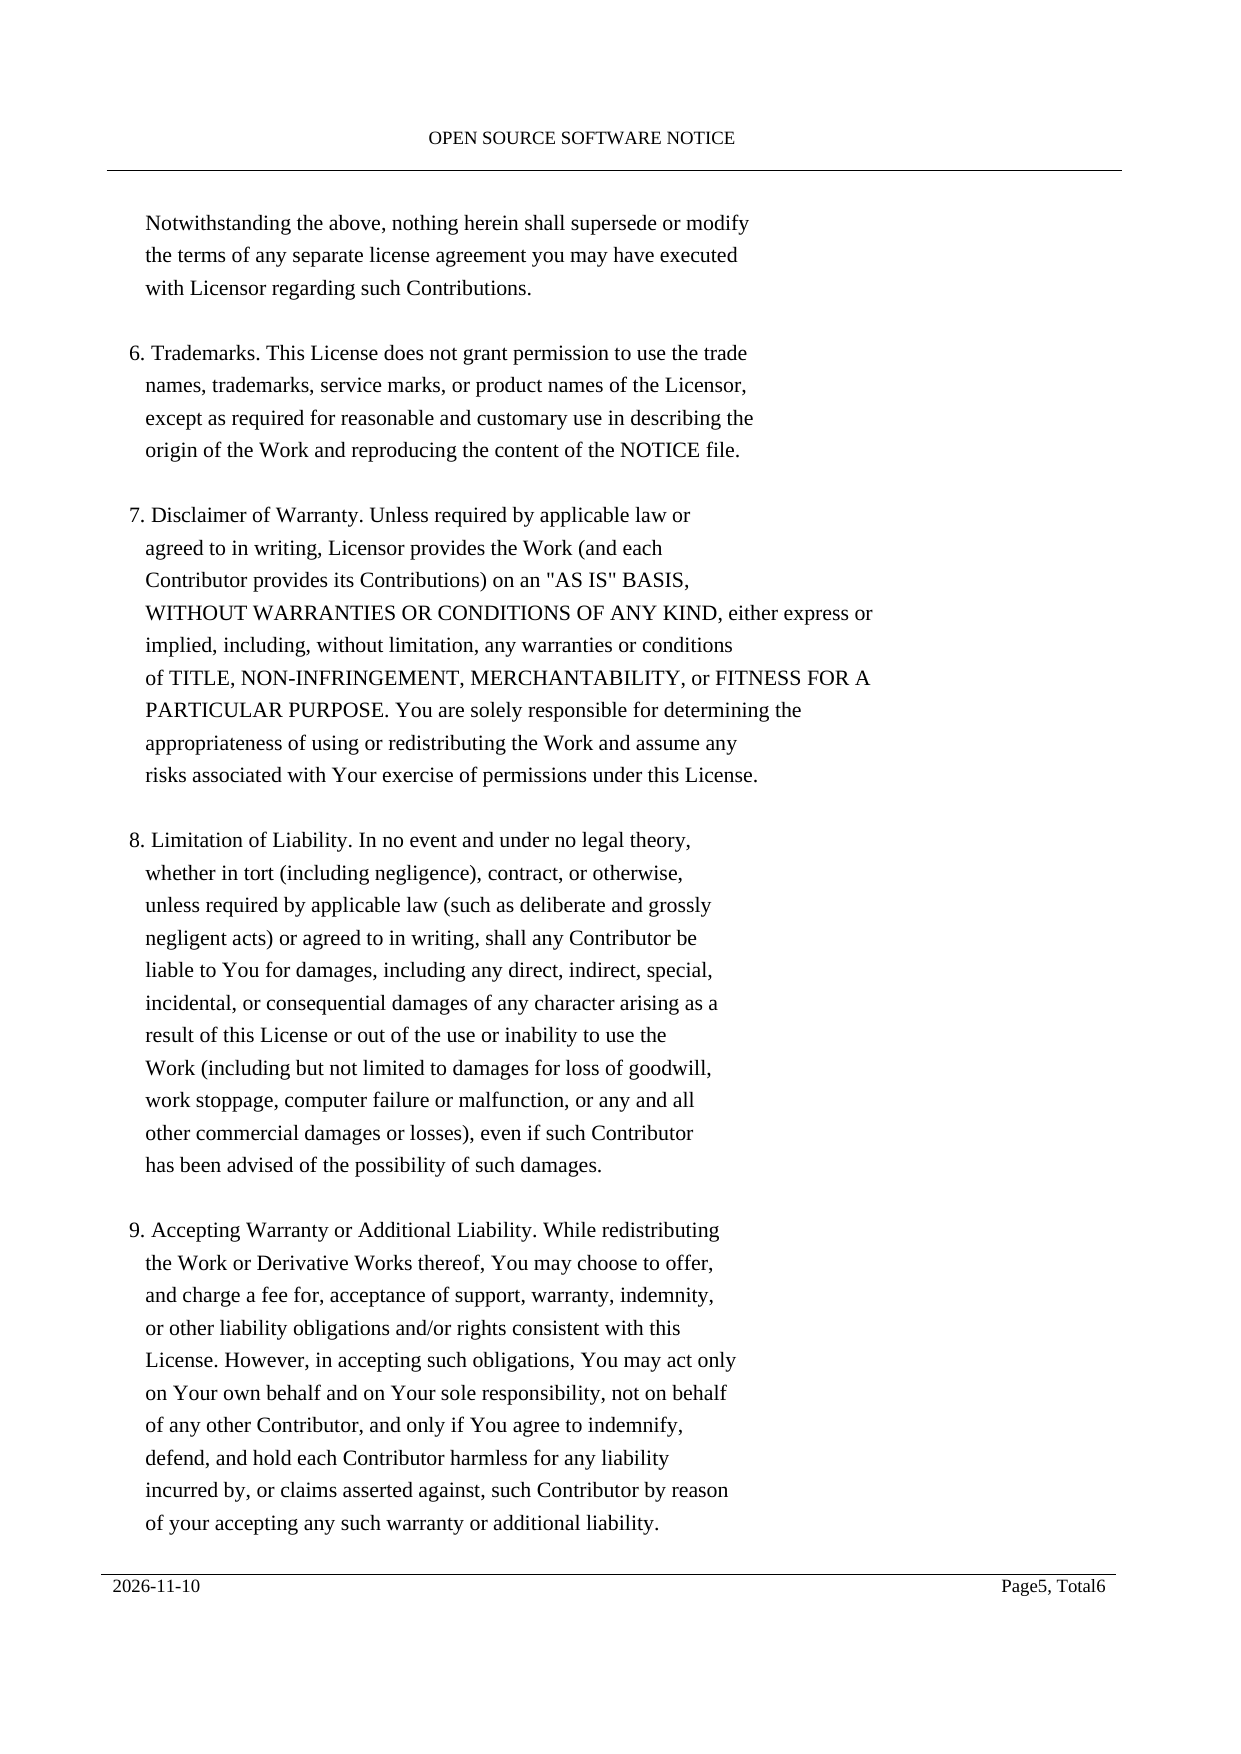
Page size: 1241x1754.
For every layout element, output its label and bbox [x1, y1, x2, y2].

text [112, 206, 1128, 1539]
